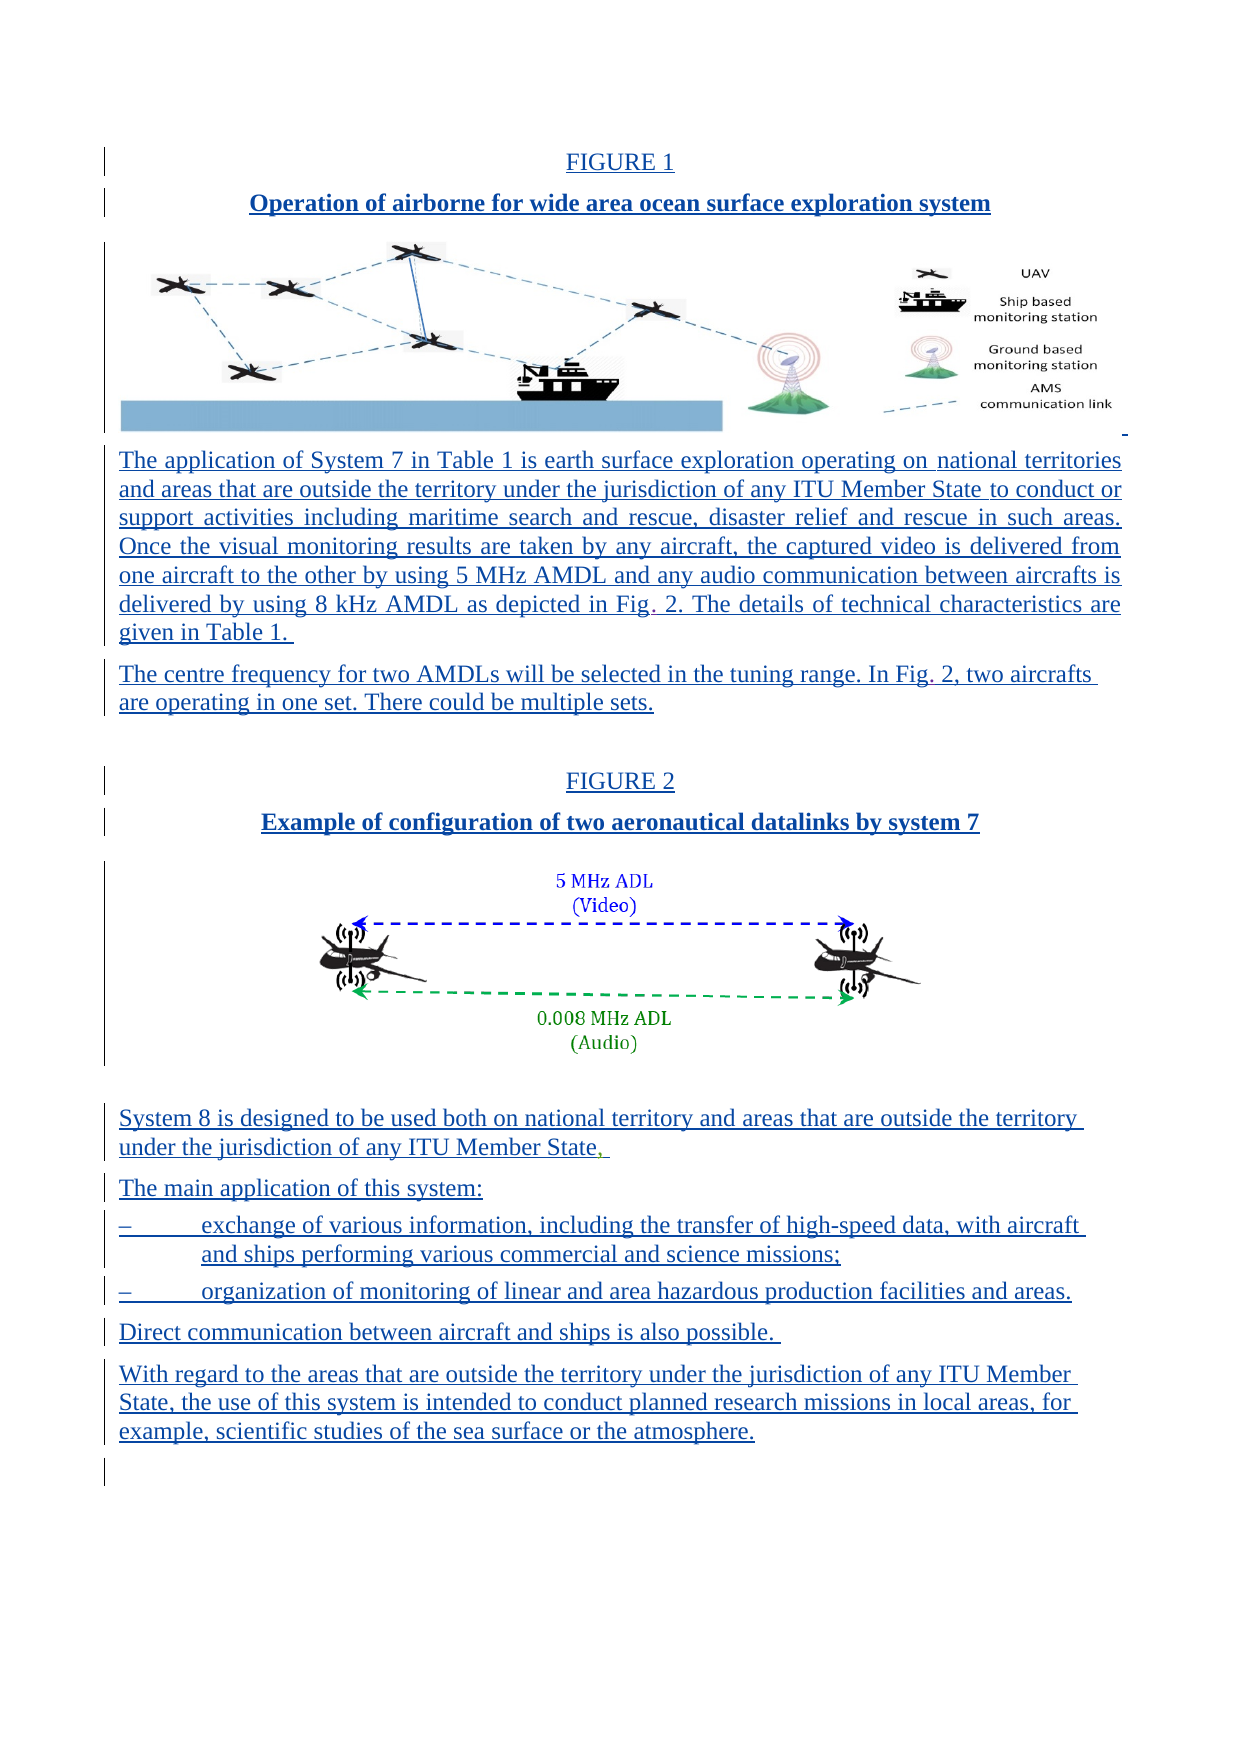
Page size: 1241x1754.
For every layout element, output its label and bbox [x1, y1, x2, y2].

picture [118, 241, 1121, 433]
picture [318, 861, 923, 1066]
